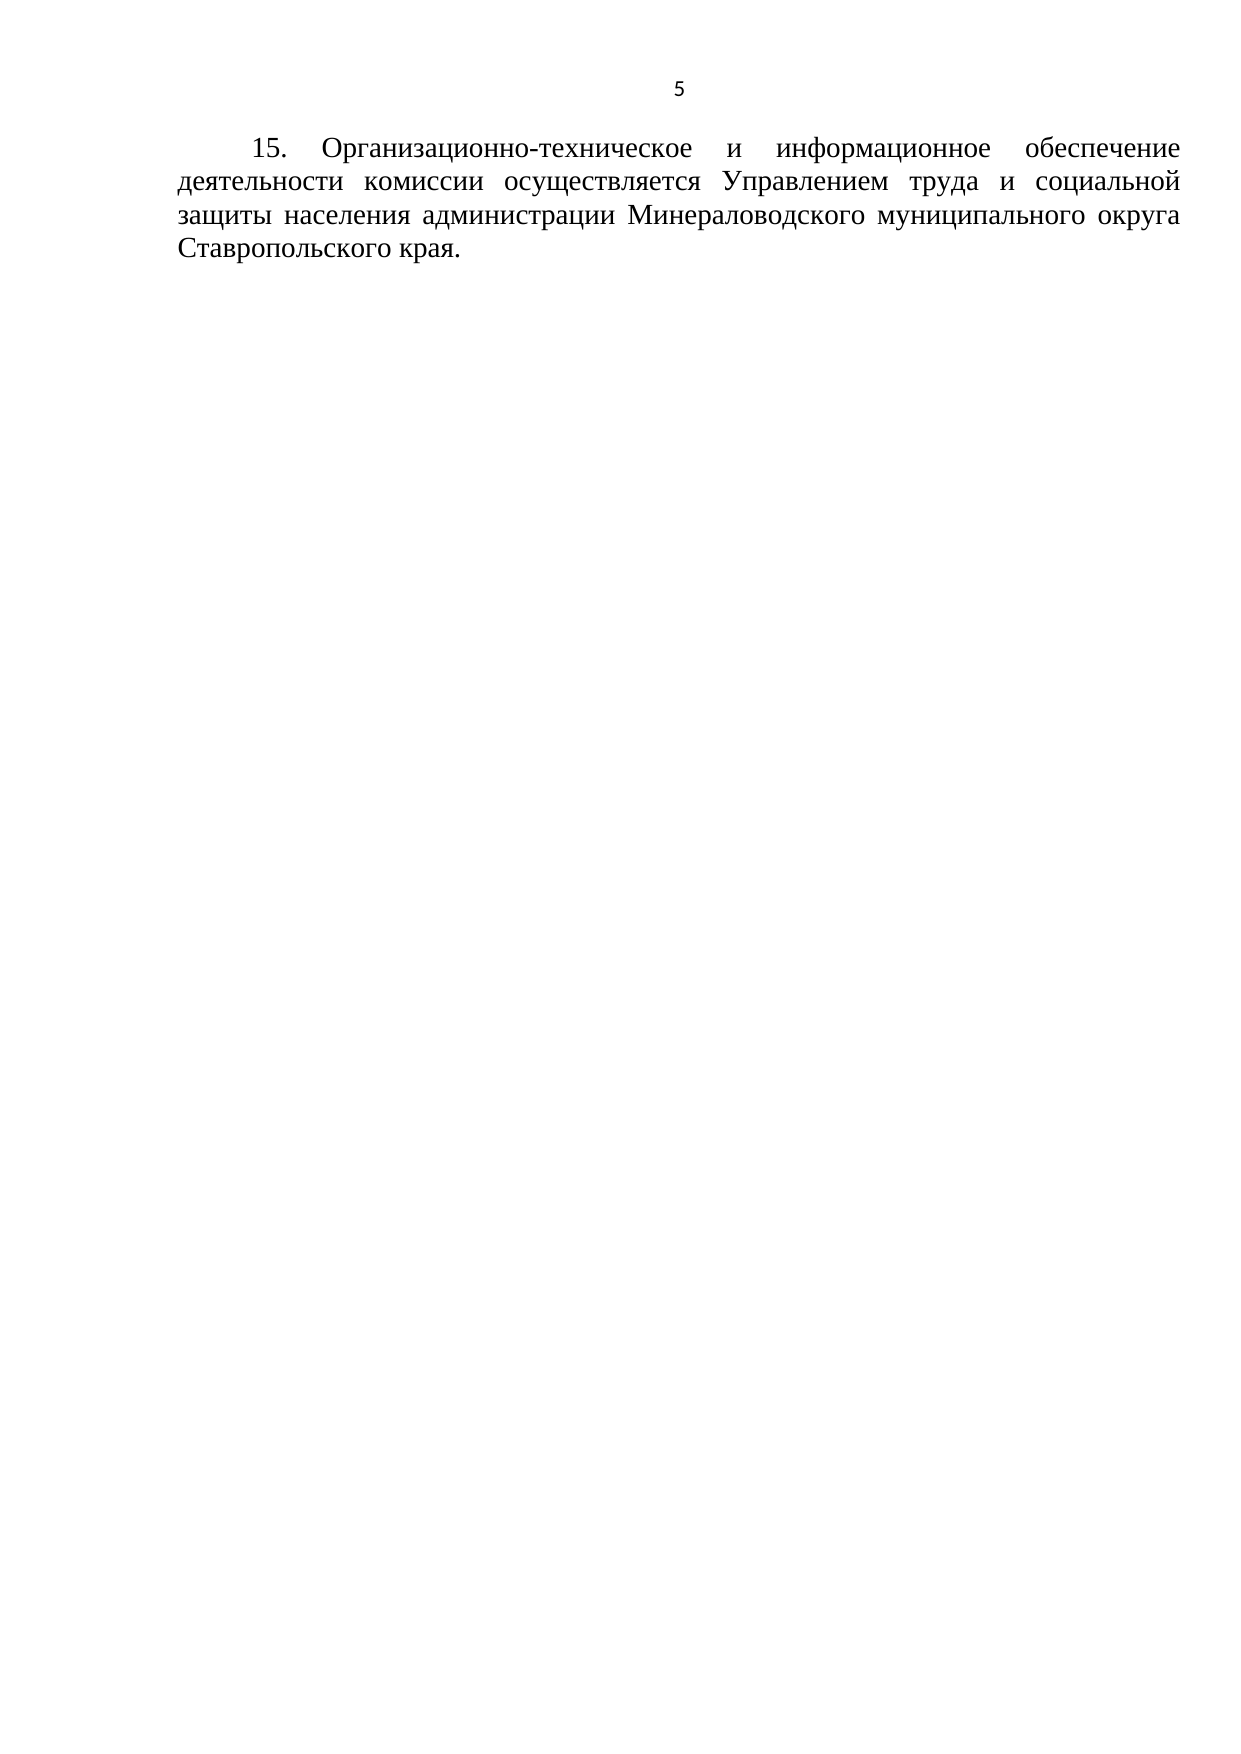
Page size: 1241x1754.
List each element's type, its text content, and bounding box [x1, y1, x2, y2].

list 15. Организационно-техническое и информационное обеспечение деятельности комиссии осуществляется Управлением труда и социальной защиты населения администрации Минераловодского муниципального округа Ставропольского края. [177, 130, 1181, 264]
